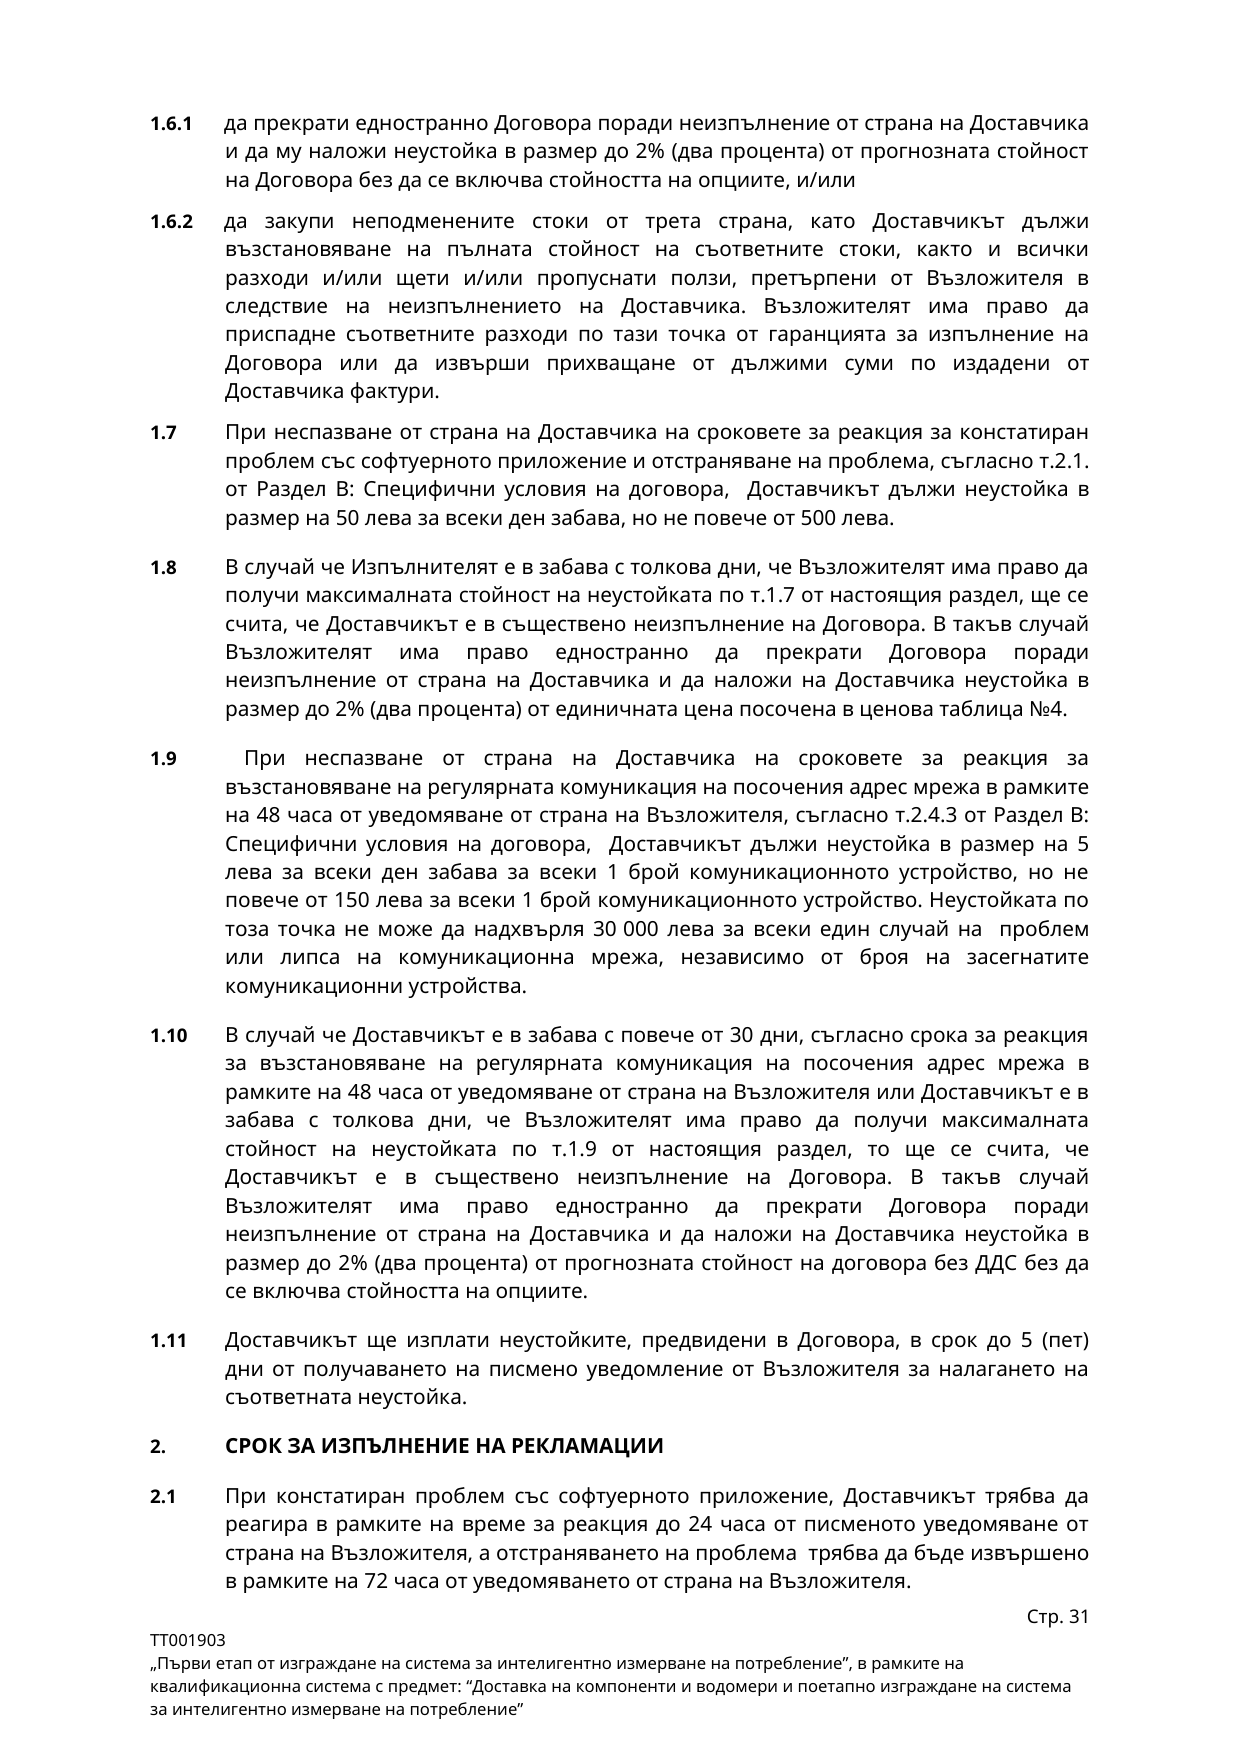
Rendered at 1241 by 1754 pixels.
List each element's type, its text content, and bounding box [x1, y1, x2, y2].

list СРОК ЗА ИЗПЪЛНЕНИЕ НА РЕКЛАМАЦИИ [150, 1431, 1090, 1460]
list При неспазване от страна на Доставчика на сроковете за реакция за възстановяване на регулярната комуникация на посочения адрес мрежа в рамките на 48 часа от уведомяване от страна на Възложителя, съгласно т.2.4.3 от Раздел В: Специфични условия на договора, Доставчикът дължи неустойка в размер на 5 лева за всеки ден забава за всеки 1 брой комуникационното устройство, но не повече от 150 лева за всеки 1 брой комуникационното устройство. Неустойката по тоза точка не може да надхвърля 30 000 лева за всеки един случай на проблем или липса на комуникационна мрежа, независимо от броя на засегнатите комуникационни устройства. [150, 743, 1090, 999]
list При констатиран проблем със софтуерното приложение, Доставчикът трябва да реагира в рамките на време за реакция до 24 часа от писменото уведомяване от страна на Възложителя, а отстраняването на проблема трябва да бъде извършено в рамките на 72 часа от уведомяването от страна на Възложителя. [150, 1481, 1090, 1594]
list да закупи неподменените стоки от трета страна, като Доставчикът дължи възстановяване на пълната стойност на съответните стоки, както и всички разходи и/или щети и/или пропуснати ползи, претърпени от Възложителя в следствие на неизпълнението на Доставчика. Възложителят има право да приспадне съответните разходи по тази точка от гаранцията за изпълнение на Договора или да извърши прихващане от дължими суми по издадени от Доставчика фактури. [150, 206, 1090, 405]
list В случай че Изпълнителят е в забава с толкова дни, че Възложителят има право да получи максималната стойност на неустойката по т.1.7 от настоящия раздел, ще се счита, че Доставчикът е в съществено неизпълнение на Договора. В такъв случай Възложителят има право едностранно да прекрати Договора поради неизпълнение от страна на Доставчика и да наложи на Доставчика неустойка в размер до 2% (два процента) от единичната цена посочена в ценова таблица №4. [150, 552, 1090, 722]
list да прекрати едностранно Договора поради неизпълнение от страна на Доставчика и да му наложи неустойка в размер до 2% (два процента) от прогнозната стойност на Договора без да се включва стойността на опциите, и/или [150, 108, 1090, 193]
list При неспазване от страна на Доставчика на сроковете за реакция за констатиран проблем със софтуерното приложение и отстраняване на проблема, съгласно т.2.1. от Раздел В: Специфични условия на договора, Доставчикът дължи неустойка в размер на 50 лева за всеки ден забава, но не повече от 500 лева. [150, 417, 1090, 531]
list В случай че Доставчикът е в забава с повече от 30 дни, съгласно срока за реакция за възстановяване на регулярната комуникация на посочения адрес мрежа в рамките на 48 часа от уведомяване от страна на Възложителя или Доставчикът е в забава с толкова дни, че Възложителят има право да получи максималната стойност на неустойката по т.1.9 от настоящия раздел, то ще се счита, че Доставчикът е в съществено неизпълнение на Договора. В такъв случай Възложителят има право едностранно да прекрати Договора поради неизпълнение от страна на Доставчика и да наложи на Доставчика неустойка в размер до 2% (два процента) от прогнозната стойност на договора без ДДС без да се включва стойността на опциите. [150, 1020, 1090, 1304]
list Доставчикът ще изплати неустойките, предвидени в Договора, в срок до 5 (пет) дни от получаването на писмено уведомление от Възложителя за налагането на съответната неустойка. [150, 1325, 1090, 1411]
